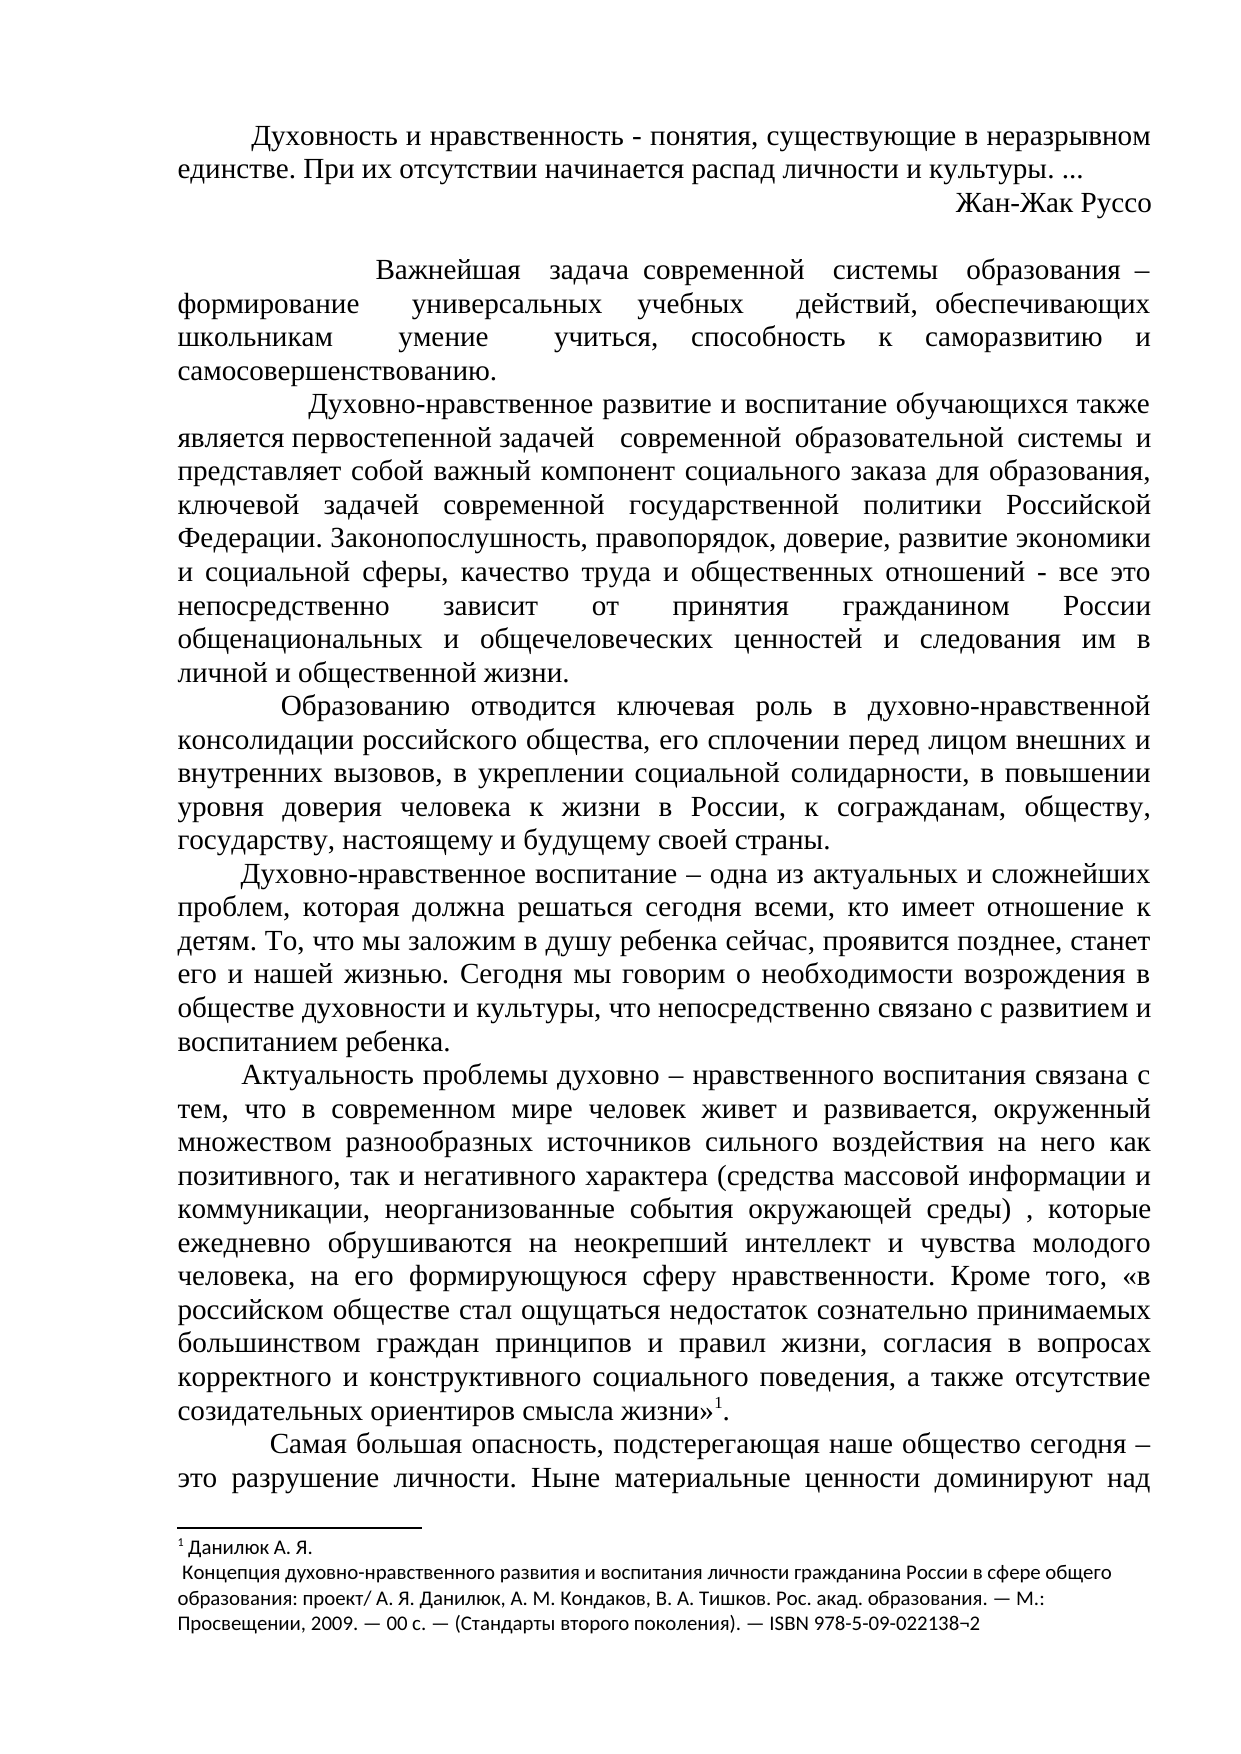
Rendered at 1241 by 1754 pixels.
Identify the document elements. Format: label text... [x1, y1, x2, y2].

text Духовность и нравственность - понятия, существующие в неразрывном единстве. При их отсутствии начинается распад личности и культуры. ... [177, 118, 1152, 185]
text Жан-Жак Руссо [177, 185, 1152, 219]
text Образованию отводится ключевая роль в духовно-нравственной консолидации российского общества, его сплочении перед лицом внешних и внутренних вызовов, в укреплении социальной солидарности, в повышении уровня доверия человека к жизни в России, к согражданам, обществу, государству, настоящему и будущему своей страны. [177, 688, 1152, 856]
text Важнейшая задача современной системы образования –формирование универсальных учебных действий, обеспечивающих школьникам умение учиться, способность к саморазвитию и самосовершенствованию. [177, 252, 1152, 386]
text Актуальность проблемы духовно – нравственного воспитания связана с тем, что в современном мире человек живет и развивается, окруженный множеством разнообразных источников сильного воздействия на него как позитивного, так и негативного характера (средства массовой информации и коммуникации, неорганизованные события окружающей среды) , которые ежедневно обрушиваются на неокрепший интеллект и чувства молодого человека, на его формирующуюся сферу нравственности. Кроме того, «в российском обществе стал ощущаться недостаток сознательно принимаемых большинством граждан принципов и правил жизни, согласия в вопросах корректного и конструктивного социального поведения, а также отсутствие созидательных ориентиров смысла жизни». [177, 1057, 1152, 1426]
text Духовно-нравственное развитие и воспитание обучающихся также является первостепенной задачей современной образовательной системы и представляет собой важный компонент социального заказа для образования, ключевой задачей современной государственной политики Российской Федерации. Законопослушность, правопорядок, доверие, развитие экономики и социальной сферы, качество труда и общественных отношений - все это непосредственно зависит от принятия гражданином России общенациональных и общечеловеческих ценностей и следования им в личной и общественной жизни. [177, 386, 1152, 688]
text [177, 1426, 1152, 1493]
text Духовно-нравственное воспитание – одна из актуальных и сложнейших проблем, которая должна решаться сегодня всеми, кто имеет отношение к детям. То, что мы заложим в душу ребенка сейчас, проявится позднее, станет его и нашей жизнью. Сегодня мы говорим о необходимости возрождения в обществе духовности и культуры, что непосредственно связано с развитием и воспитанием ребенка. [177, 856, 1152, 1057]
